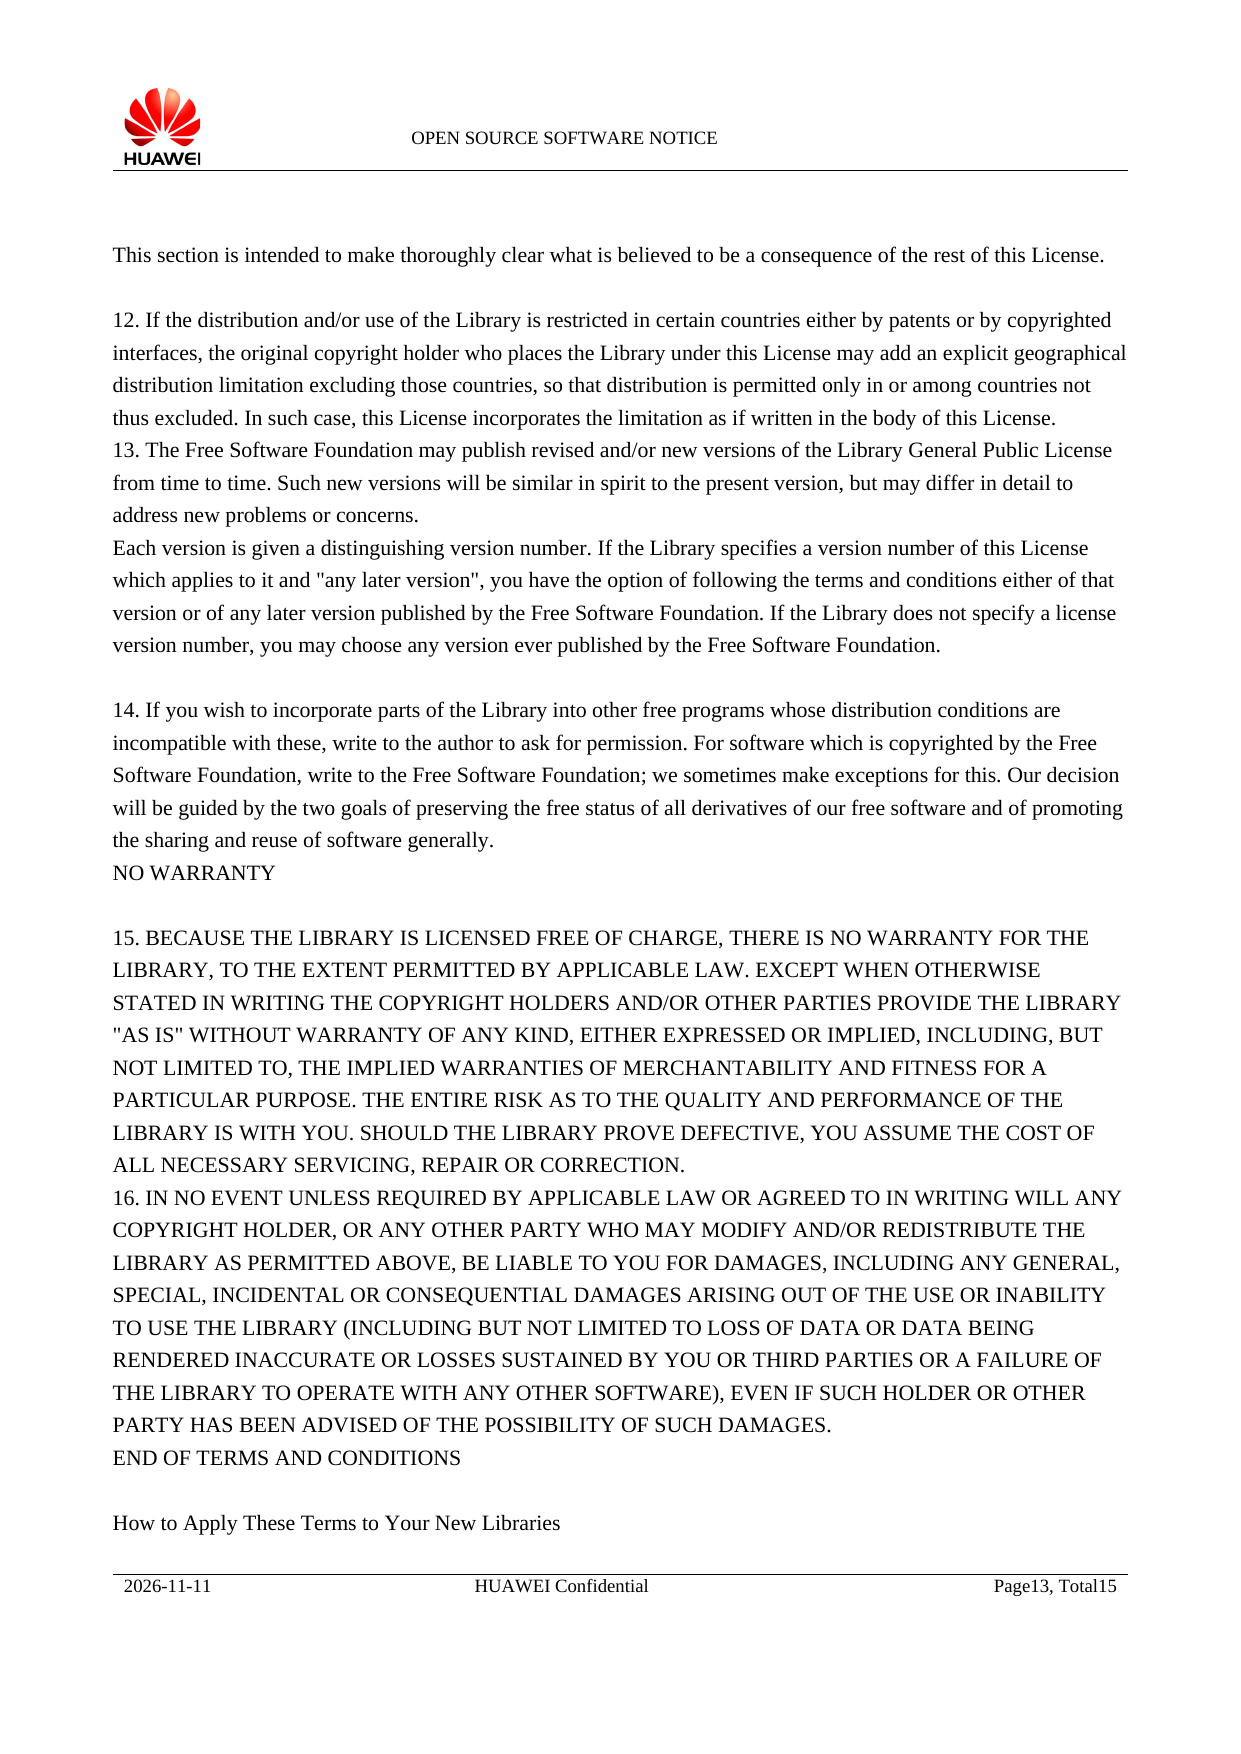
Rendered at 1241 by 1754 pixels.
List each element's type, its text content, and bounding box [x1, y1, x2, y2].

picture [124, 88, 201, 165]
